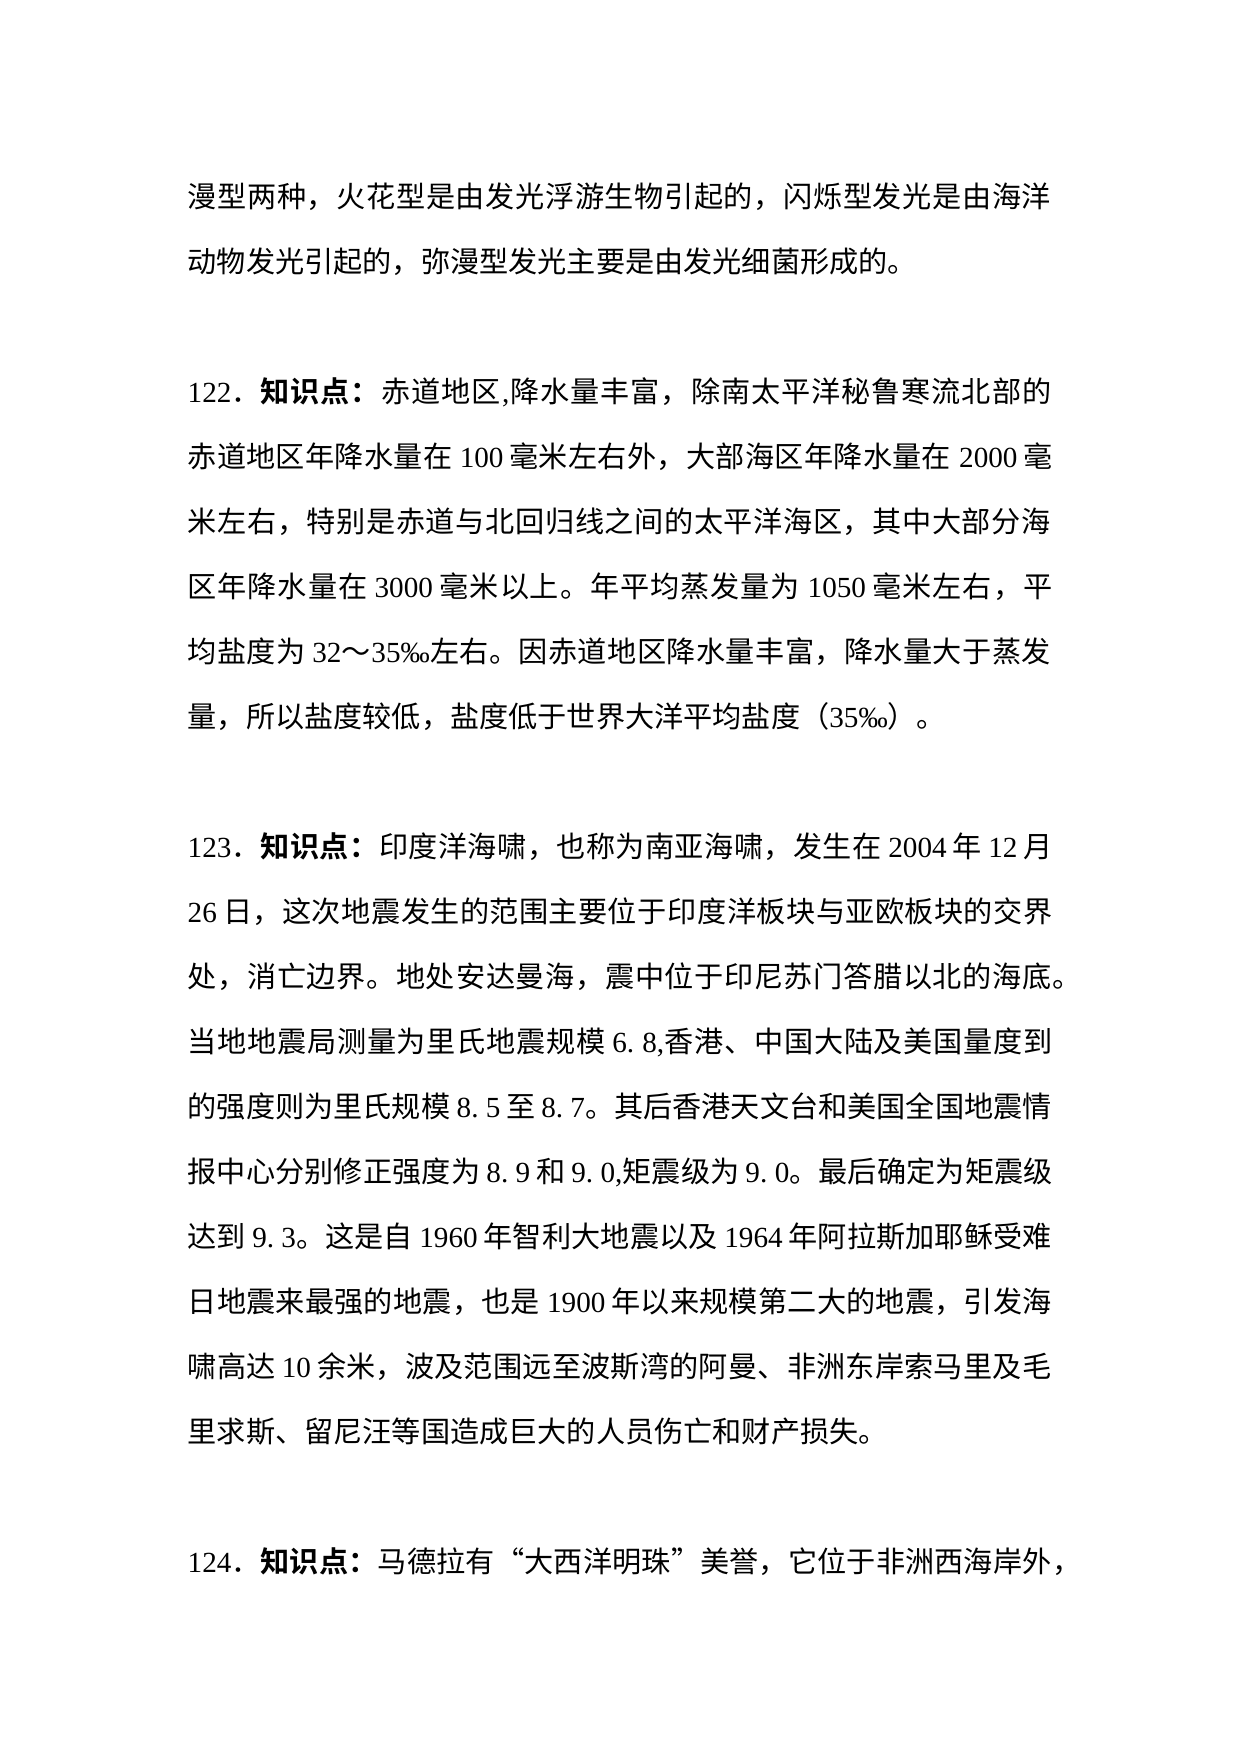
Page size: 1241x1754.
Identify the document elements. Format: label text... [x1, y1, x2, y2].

list 知识点：印度洋海啸，也称为南亚海啸，发生在2004年12月26日，这次地震发生的范围主要位于印度洋板块与亚欧板块的交界处，消亡边界。地处安达曼海，震中位于印尼苏门答腊以北的海底。当地地震局测量为里氏地震规模6. 8,香港、中国大陆及美国量度到的强度则为里氏规模8. 5至8. 7。其后香港天文台和美国全国地震情报中心分别修正强度为8. 9和9. 0,矩震级为9. 0。最后确定为矩震级达到9. 3。这是自1960年智利大地震以及1964年阿拉斯加耶稣受难日地震来最强的地震，也是1900年以来规模第二大的地震，引发海啸高达10余米，波及范围远至波斯湾的阿曼、非洲东岸索马里及毛里求斯、留尼汪等国造成巨大的人员伤亡和财产损失。 [187, 812, 1053, 1462]
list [187, 162, 1053, 292]
list 知识点：赤道地区,降水量丰富，除南太平洋秘鲁寒流北部的赤道地区年降水量在100毫米左右外，大部海区年降水量在2000毫米左右，特别是赤道与北回归线之间的太平洋海区，其中大部分海区年降水量在3000毫米以上。年平均蒸发量为1050毫米左右，平均盐度为32～35‰左右。因赤道地区降水量丰富，降水量大于蒸发量，所以盐度较低，盐度低于世界大洋平均盐度（35‰）。 [187, 357, 1053, 747]
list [187, 1527, 1053, 1592]
